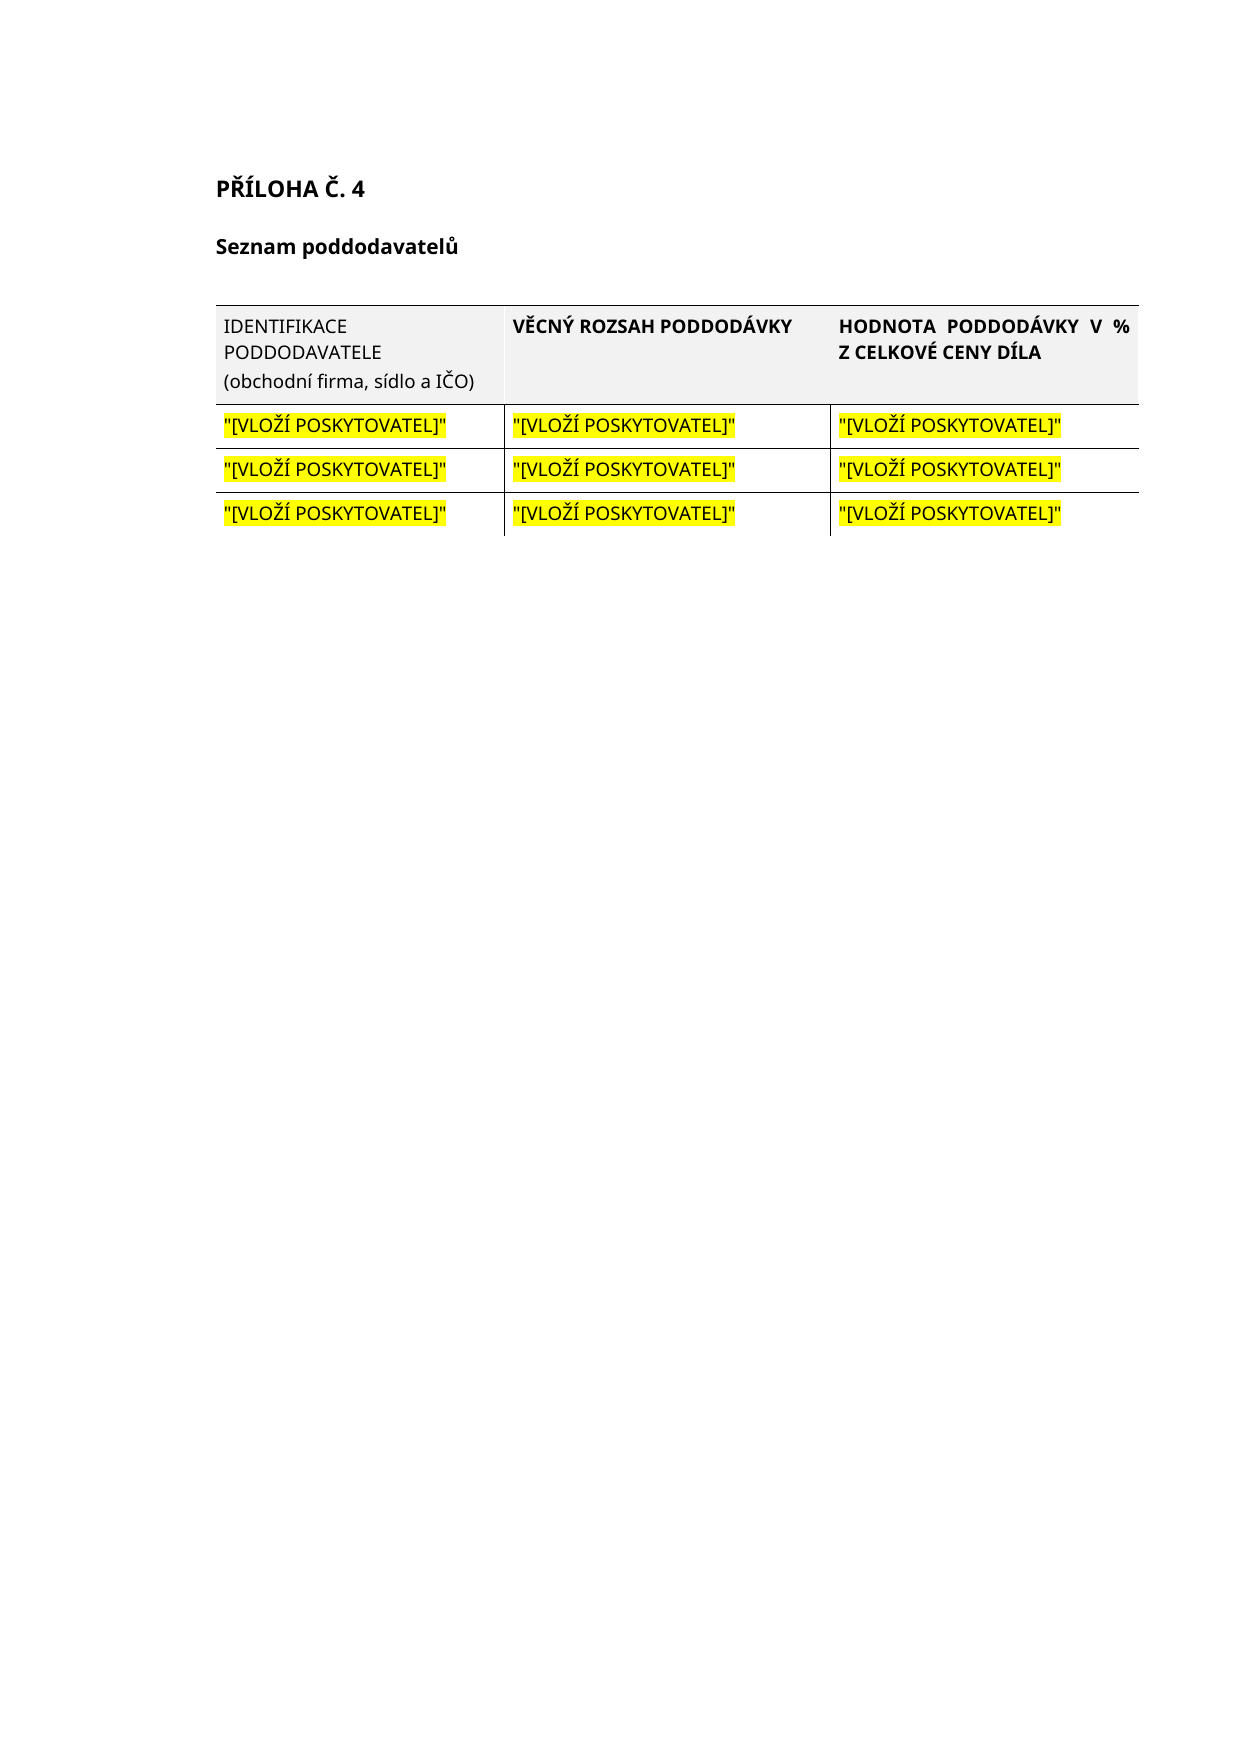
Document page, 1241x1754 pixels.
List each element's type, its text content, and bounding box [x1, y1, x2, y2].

table_cell "[VLOŽÍ POSKYTOVATEL]" [216, 449, 504, 492]
table_cell "[VLOŽÍ POSKYTOVATEL]" [505, 405, 830, 448]
text Příloha č. 4 [216, 172, 1093, 204]
table_cell "[VLOŽÍ POSKYTOVATEL]" [216, 493, 504, 536]
table_cell "[VLOŽÍ POSKYTOVATEL]" [505, 449, 830, 492]
table_cell "[VLOŽÍ POSKYTOVATEL]" [505, 493, 830, 536]
table_cell "[VLOŽÍ POSKYTOVATEL]" [831, 449, 1138, 492]
table_header VĚCNÝ ROZSAH PODDODÁVKY [505, 306, 830, 404]
table_cell "[VLOŽÍ POSKYTOVATEL]" [216, 405, 504, 448]
table_header IDENTIFIKACE PODDODAVATELE (obchodní firma, sídlo a IČO) [216, 306, 504, 404]
table_header HODNOTA PODDODÁVKY V % Z CELKOVÉ CENY DÍLA [830, 306, 1138, 404]
table_cell "[VLOŽÍ POSKYTOVATEL]" [831, 493, 1138, 536]
text Seznam poddodavatelů [216, 232, 1093, 260]
table_cell "[VLOŽÍ POSKYTOVATEL]" [831, 405, 1138, 448]
